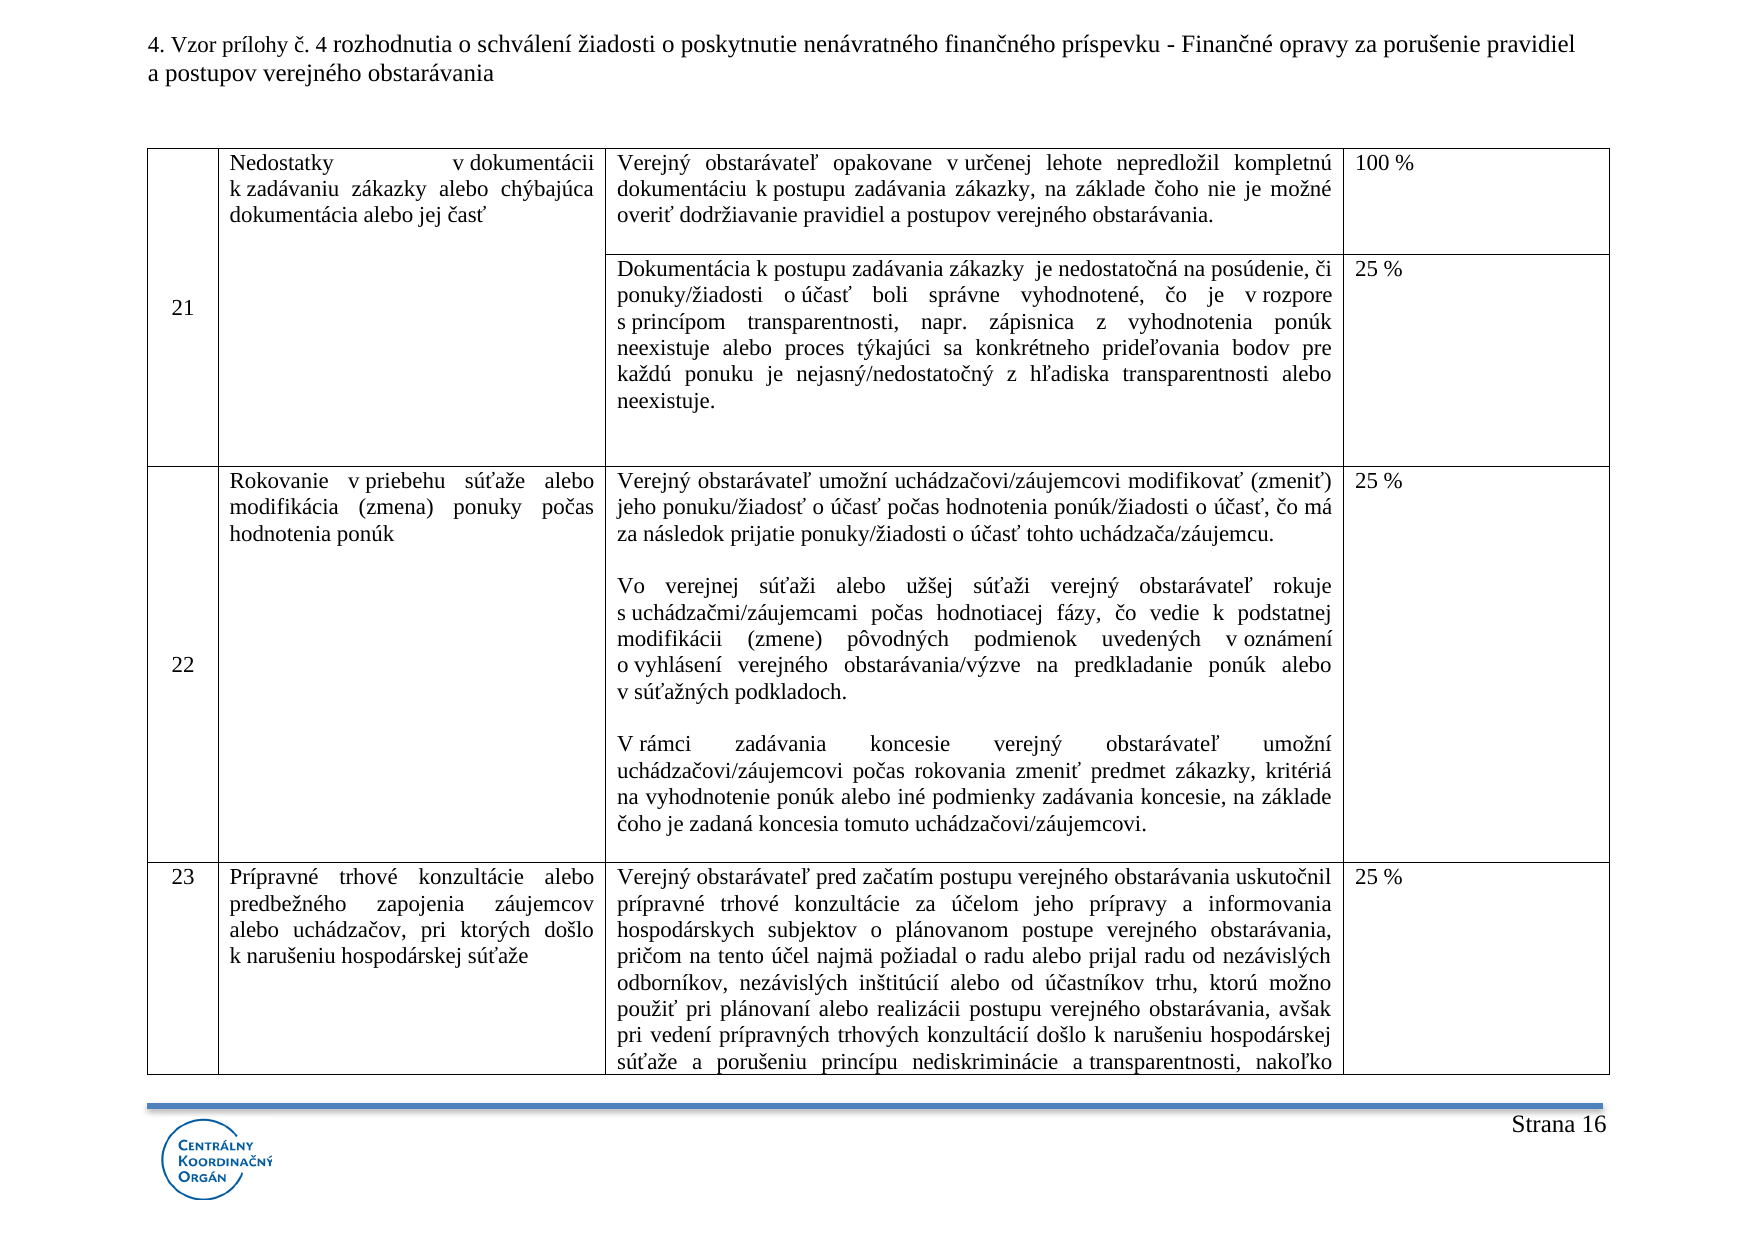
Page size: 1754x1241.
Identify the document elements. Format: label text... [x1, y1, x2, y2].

table_cell 22 [148, 467, 218, 862]
table_cell Dokumentácia k postupu zadávania zákazky je nedostatočná na posúdenie, či ponuky/žiadosti o účasť boli správne vyhodnotené, čo je v rozpore s princípom transparentnosti, napr. zápisnica z vyhodnotenia ponúk neexistuje alebo proces týkajúci sa konkrétneho prideľovania bodov pre každú ponuku je nejasný/nedostatočný z hľadiska transparentnosti alebo neexistuje. [606, 255, 1343, 466]
table_cell 25 % [1344, 255, 1609, 466]
table_cell 23 [148, 863, 218, 1074]
table_cell Verejný obstarávateľ opakovane v určenej lehote nepredložil kompletnú dokumentáciu k postupu zadávania zákazky, na základe čoho nie je možné overiť dodržiavanie pravidiel a postupov verejného obstarávania. [606, 149, 1343, 254]
table_cell 21 [148, 149, 218, 466]
picture [159, 1117, 272, 1199]
table_cell Rokovanie v priebehu súťaže alebo modifikácia (zmena) ponuky počas hodnotenia ponúk [219, 467, 605, 862]
table_cell Verejný obstarávateľ umožní uchádzačovi/záujemcovi modifikovať (zmeniť) jeho ponuku/žiadosť o účasť počas hodnotenia ponúk/žiadosti o účasť, čo má za následok prijatie ponuky/žiadosti o účasť tohto uchádzača/záujemcu. Vo verejnej súťaži alebo užšej súťaži verejný obstarávateľ rokuje s uchádzačmi/záujemcami počas hodnotiacej fázy, čo vedie k podstatnej modifikácii (zmene) pôvodných podmienok uvedených v oznámení o vyhlásení verejného obstarávania/výzve na predkladanie ponúk alebo v súťažných podkladoch. V rámci zadávania koncesie verejný obstarávateľ umožní uchádzačovi/záujemcovi počas rokovania zmeniť predmet zákazky, kritériá na vyhodnotenie ponúk alebo iné podmienky zadávania koncesie, na základe čoho je zadaná koncesia tomuto uchádzačovi/záujemcovi. [606, 467, 1343, 862]
table_cell Prípravné trhové konzultácie alebo predbežného zapojenia záujemcov alebo uchádzačov, pri ktorých došlo k narušeniu hospodárskej súťaže [219, 863, 605, 1074]
table_cell 100 % [1344, 149, 1609, 254]
table_cell Nedostatky v dokumentácii k zadávaniu zákazky alebo chýbajúca dokumentácia alebo jej časť [219, 149, 605, 466]
table_cell 25 % [1344, 863, 1609, 1074]
table_cell 25 % [1344, 467, 1609, 862]
